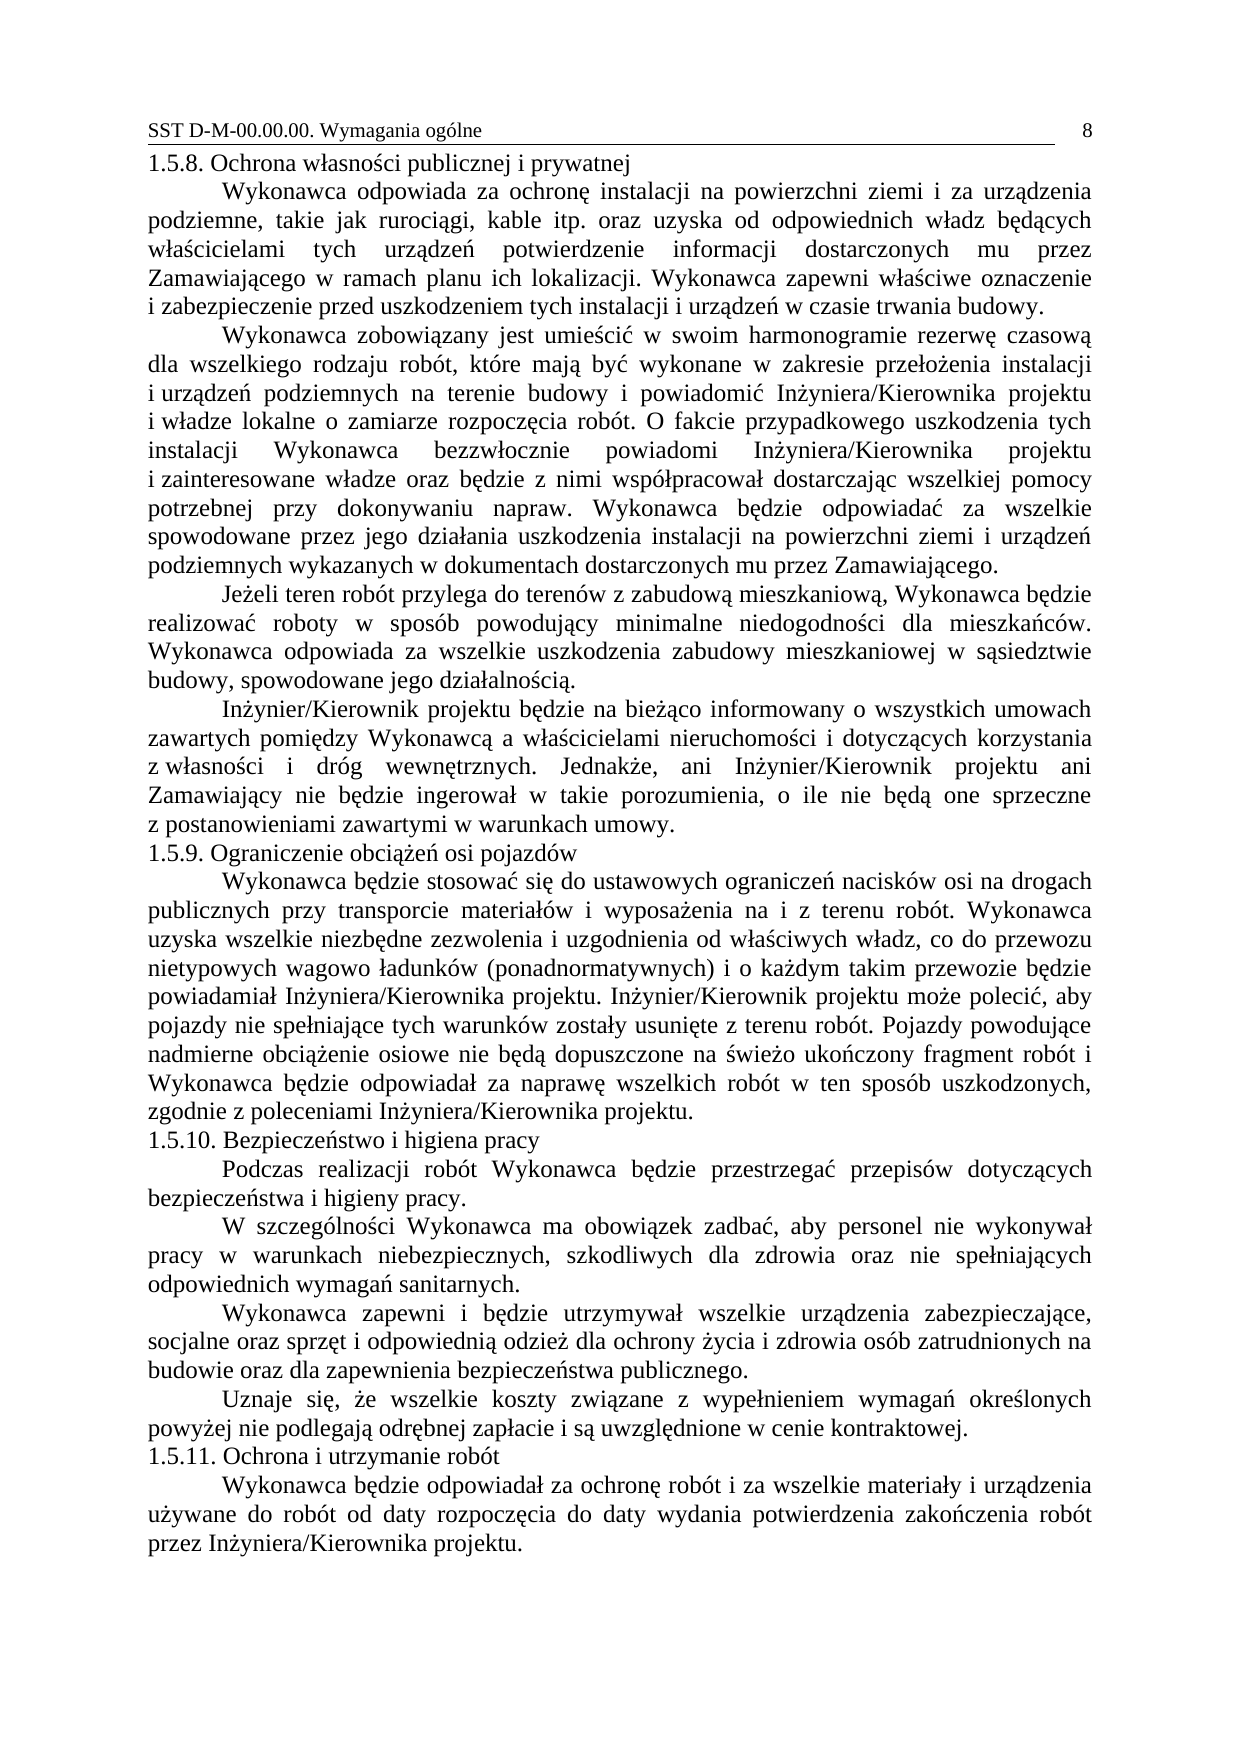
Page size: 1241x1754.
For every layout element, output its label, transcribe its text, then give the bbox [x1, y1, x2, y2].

text 1.5.10. Bezpieczeństwo i higiena pracy [148, 1125, 1092, 1154]
text Inżynier/Kierownik projektu będzie na bieżąco informowany o wszystkich umowach zawartych pomiędzy Wykonawcą a właścicielami nieruchomości i dotyczących korzystania z własności i dróg wewnętrznych. Jednakże, ani Inżynier/Kierownik projektu ani Zamawiający nie będzie ingerował w takie porozumienia, o ile nie będą one sprzeczne z postanowieniami zawartymi w warunkach umowy. [148, 694, 1092, 838]
text Podczas realizacji robót Wykonawca będzie przestrzegać przepisów dotyczących bezpieczeństwa i higieny pracy. [148, 1154, 1092, 1211]
text 1.5.9. Ograniczenie obciążeń osi pojazdów [148, 838, 1092, 866]
text Wykonawca będzie stosować się do ustawowych ograniczeń nacisków osi na drogach publicznych przy transporcie materiałów i wyposażenia na i z terenu robót. Wykonawca uzyska wszelkie niezbędne zezwolenia i uzgodnienia od właściwych władz, co do przewozu nietypowych wagowo ładunków (ponadnormatywnych) i o każdym takim przewozie będzie powiadamiał Inżyniera/Kierownika projektu. Inżynier/Kierownik projektu może polecić, aby pojazdy nie spełniające tych warunków zostały usunięte z terenu robót. Pojazdy powodujące nadmierne obciążenie osiowe nie będą dopuszczone na świeżo ukończony fragment robót i Wykonawca będzie odpowiadał za naprawę wszelkich robót w ten sposób uszkodzonych, zgodnie z poleceniami Inżyniera/Kierownika projektu. [148, 866, 1092, 1125]
text Wykonawca zobowiązany jest umieścić w swoim harmonogramie rezerwę czasową dla wszelkiego rodzaju robót, które mają być wykonane w zakresie przełożenia instalacji i urządzeń podziemnych na terenie budowy i powiadomić Inżyniera/Kierownika projektu i władze lokalne o zamiarze rozpoczęcia robót. O fakcie przypadkowego uszkodzenia tych instalacji Wykonawca bezzwłocznie powiadomi Inżyniera/Kierownika projektu i zainteresowane władze oraz będzie z nimi współpracował dostarczając wszelkiej pomocy potrzebnej przy dokonywaniu napraw. Wykonawca będzie odpowiadać za wszelkie spowodowane przez jego działania uszkodzenia instalacji na powierzchni ziemi i urządzeń podziemnych wykazanych w dokumentach dostarczonych mu przez Zamawiającego. [148, 320, 1092, 579]
text W szczególności Wykonawca ma obowiązek zadbać, aby personel nie wykonywał pracy w warunkach niebezpiecznych, szkodliwych dla zdrowia oraz nie spełniających odpowiednich wymagań sanitarnych. [148, 1211, 1092, 1298]
text 1.5.8. Ochrona własności publicznej i prywatnej [148, 148, 1092, 176]
text Jeżeli teren robót przylega do terenów z zabudową mieszkaniową, Wykonawca będzie realizować roboty w sposób powodujący minimalne niedogodności dla mieszkańców. Wykonawca odpowiada za wszelkie uszkodzenia zabudowy mieszkaniowej w sąsiedztwie budowy, spowodowane jego działalnością. [148, 579, 1092, 694]
text Uznaje się, że wszelkie koszty związane z wypełnieniem wymagań określonych powyżej nie podlegają odrębnej zapłacie i są uwzględnione w cenie kontraktowej. [148, 1384, 1092, 1441]
text Wykonawca będzie odpowiadał za ochronę robót i za wszelkie materiały i urządzenia używane do robót od daty rozpoczęcia do daty wydania potwierdzenia zakończenia robót przez Inżyniera/Kierownika projektu. [148, 1470, 1092, 1556]
text Wykonawca odpowiada za ochronę instalacji na powierzchni ziemi i za urządzenia podziemne, takie jak rurociągi, kable itp. oraz uzyska od odpowiednich władz będących właścicielami tych urządzeń potwierdzenie informacji dostarczonych mu przez Zamawiającego w ramach planu ich lokalizacji. Wykonawca zapewni właściwe oznaczenie i zabezpieczenie przed uszkodzeniem tych instalacji i urządzeń w czasie trwania budowy. [148, 176, 1092, 320]
text 1.5.11. Ochrona i utrzymanie robót [148, 1441, 1092, 1470]
text Wykonawca zapewni i będzie utrzymywał wszelkie urządzenia zabezpieczające, socjalne oraz sprzęt i odpowiednią odzież dla ochrony życia i zdrowia osób zatrudnionych na budowie oraz dla zapewnienia bezpieczeństwa publicznego. [148, 1298, 1092, 1384]
